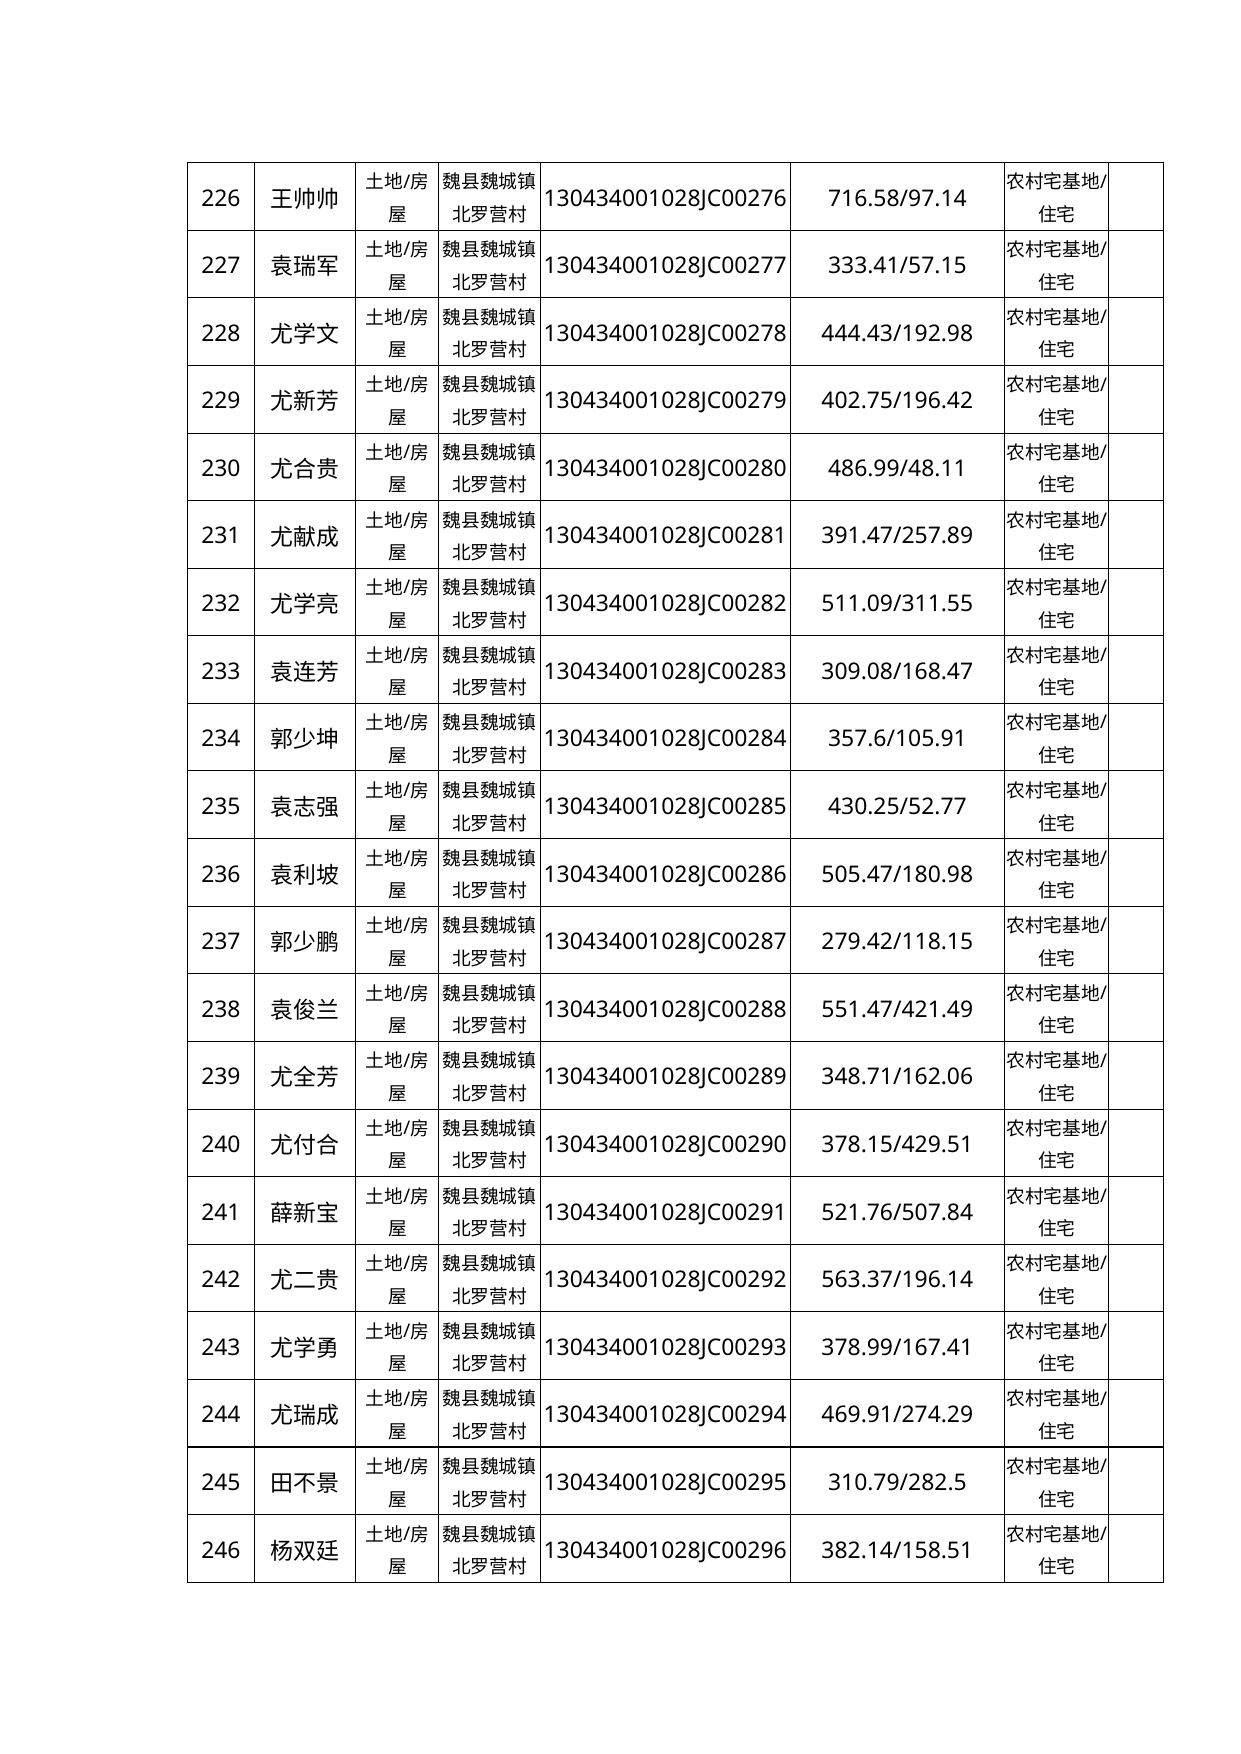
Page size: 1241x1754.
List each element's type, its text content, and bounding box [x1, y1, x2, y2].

table_cell 430.25/52.77 [791, 771, 1004, 838]
table_cell 农村宅基地/住宅 [1005, 434, 1108, 500]
table_cell 391.47/257.89 [791, 501, 1004, 568]
table_cell 130434001028JC00286 [541, 839, 790, 906]
table_cell 魏县魏城镇北罗营村 [439, 434, 540, 500]
table_cell 234 [188, 704, 254, 770]
table_cell 130434001028JC00283 [541, 636, 790, 703]
table_cell 486.99/48.11 [791, 434, 1004, 500]
table_cell [1109, 569, 1163, 635]
table_cell [1109, 231, 1163, 297]
table_cell 农村宅基地/住宅 [1005, 974, 1108, 1041]
table_cell 魏县魏城镇北罗营村 [439, 1380, 540, 1446]
table_cell 魏县魏城镇北罗营村 [439, 1177, 540, 1244]
table_cell 241 [188, 1177, 254, 1244]
table_cell 444.43/192.98 [791, 298, 1004, 365]
table_cell 228 [188, 298, 254, 365]
table_cell 土地/房屋 [356, 839, 438, 906]
table_cell 土地/房屋 [356, 1312, 438, 1379]
table_cell 袁瑞军 [255, 231, 355, 297]
table_cell 232 [188, 569, 254, 635]
table_cell 魏县魏城镇北罗营村 [439, 1515, 540, 1582]
table_cell [1109, 298, 1163, 365]
table_cell 237 [188, 907, 254, 973]
table_cell 尤全芳 [255, 1042, 355, 1108]
table_cell 尤学亮 [255, 569, 355, 635]
table_cell [1109, 366, 1163, 432]
table_cell 农村宅基地/住宅 [1005, 907, 1108, 973]
table_cell 563.37/196.14 [791, 1245, 1004, 1311]
table_cell 246 [188, 1515, 254, 1582]
table_cell 357.6/105.91 [791, 704, 1004, 770]
table_cell 尤合贵 [255, 434, 355, 500]
table_cell 农村宅基地/住宅 [1005, 1245, 1108, 1311]
table_cell 郭少坤 [255, 704, 355, 770]
table_cell [1109, 1380, 1163, 1446]
table_cell [1109, 1312, 1163, 1379]
table_cell 240 [188, 1110, 254, 1176]
table_cell 130434001028JC00292 [541, 1245, 790, 1311]
table_cell 魏县魏城镇北罗营村 [439, 704, 540, 770]
table_cell 农村宅基地/住宅 [1005, 501, 1108, 568]
table_cell 农村宅基地/住宅 [1005, 1448, 1108, 1514]
table_cell [1109, 1177, 1163, 1244]
table_cell 130434001028JC00288 [541, 974, 790, 1041]
table_cell 袁志强 [255, 771, 355, 838]
table_cell 土地/房屋 [356, 1380, 438, 1446]
table_cell 农村宅基地/住宅 [1005, 771, 1108, 838]
table_cell [1109, 1042, 1163, 1108]
table_cell 土地/房屋 [356, 1042, 438, 1108]
table_cell 130434001028JC00276 [541, 163, 790, 229]
table_cell 尤献成 [255, 501, 355, 568]
table_cell 农村宅基地/住宅 [1005, 231, 1108, 297]
table_cell 农村宅基地/住宅 [1005, 1042, 1108, 1108]
table_cell 130434001028JC00289 [541, 1042, 790, 1108]
table_cell 郭少鹏 [255, 907, 355, 973]
table_cell 农村宅基地/住宅 [1005, 366, 1108, 432]
table_cell 农村宅基地/住宅 [1005, 1312, 1108, 1379]
table_cell 310.79/282.5 [791, 1448, 1004, 1514]
table_cell 农村宅基地/住宅 [1005, 1515, 1108, 1582]
table_cell 130434001028JC00296 [541, 1515, 790, 1582]
table_cell [1109, 704, 1163, 770]
table_cell 235 [188, 771, 254, 838]
table_cell 511.09/311.55 [791, 569, 1004, 635]
table_cell 土地/房屋 [356, 231, 438, 297]
table_cell 农村宅基地/住宅 [1005, 704, 1108, 770]
table_cell 土地/房屋 [356, 1110, 438, 1176]
table_cell 农村宅基地/住宅 [1005, 1110, 1108, 1176]
table_cell 尤学勇 [255, 1312, 355, 1379]
table_cell 130434001028JC00291 [541, 1177, 790, 1244]
table_cell 农村宅基地/住宅 [1005, 636, 1108, 703]
table_cell 130434001028JC00281 [541, 501, 790, 568]
table_cell 农村宅基地/住宅 [1005, 298, 1108, 365]
table_cell 土地/房屋 [356, 501, 438, 568]
table_cell [1109, 636, 1163, 703]
table_cell [1109, 1245, 1163, 1311]
table_cell 魏县魏城镇北罗营村 [439, 569, 540, 635]
table_cell 244 [188, 1380, 254, 1446]
table_cell 242 [188, 1245, 254, 1311]
table_cell 130434001028JC00293 [541, 1312, 790, 1379]
table_cell [1109, 974, 1163, 1041]
table_cell 土地/房屋 [356, 907, 438, 973]
table_cell 土地/房屋 [356, 298, 438, 365]
table_cell [1109, 907, 1163, 973]
table_cell 魏县魏城镇北罗营村 [439, 1042, 540, 1108]
table_cell 382.14/158.51 [791, 1515, 1004, 1582]
table_cell 348.71/162.06 [791, 1042, 1004, 1108]
table_cell 130434001028JC00279 [541, 366, 790, 432]
table_cell 土地/房屋 [356, 1177, 438, 1244]
table_cell 233 [188, 636, 254, 703]
table_cell 505.47/180.98 [791, 839, 1004, 906]
table_cell 杨双廷 [255, 1515, 355, 1582]
table_cell 130434001028JC00282 [541, 569, 790, 635]
table_cell 238 [188, 974, 254, 1041]
table_cell 279.42/118.15 [791, 907, 1004, 973]
table_cell [1109, 1110, 1163, 1176]
table_cell 袁连芳 [255, 636, 355, 703]
table_cell 130434001028JC00277 [541, 231, 790, 297]
table_cell 231 [188, 501, 254, 568]
table_cell 土地/房屋 [356, 771, 438, 838]
table_cell 土地/房屋 [356, 1515, 438, 1582]
table_cell 229 [188, 366, 254, 432]
table_cell [1109, 1515, 1163, 1582]
table_cell 309.08/168.47 [791, 636, 1004, 703]
table_cell 农村宅基地/住宅 [1005, 163, 1108, 229]
table_cell 尤学文 [255, 298, 355, 365]
table_cell 378.15/429.51 [791, 1110, 1004, 1176]
table_cell 130434001028JC00287 [541, 907, 790, 973]
table_cell 魏县魏城镇北罗营村 [439, 231, 540, 297]
table_cell 土地/房屋 [356, 1245, 438, 1311]
table_cell 薛新宝 [255, 1177, 355, 1244]
table_cell 田不景 [255, 1448, 355, 1514]
table_cell 土地/房屋 [356, 636, 438, 703]
table_cell 130434001028JC00278 [541, 298, 790, 365]
table_cell [1109, 1448, 1163, 1514]
table_cell 土地/房屋 [356, 569, 438, 635]
table_cell 魏县魏城镇北罗营村 [439, 839, 540, 906]
table_cell 130434001028JC00284 [541, 704, 790, 770]
table_cell 243 [188, 1312, 254, 1379]
table_cell 尤瑞成 [255, 1380, 355, 1446]
table_cell 魏县魏城镇北罗营村 [439, 907, 540, 973]
table_cell [1109, 839, 1163, 906]
table_cell 230 [188, 434, 254, 500]
table_cell 130434001028JC00294 [541, 1380, 790, 1446]
table_cell 378.99/167.41 [791, 1312, 1004, 1379]
table_cell 魏县魏城镇北罗营村 [439, 1110, 540, 1176]
table_cell 227 [188, 231, 254, 297]
table_cell [1109, 434, 1163, 500]
table_cell 土地/房屋 [356, 704, 438, 770]
table_cell 226 [188, 163, 254, 229]
table_cell [1109, 163, 1163, 229]
table_cell 魏县魏城镇北罗营村 [439, 771, 540, 838]
table_cell 魏县魏城镇北罗营村 [439, 1448, 540, 1514]
table_cell 袁利坡 [255, 839, 355, 906]
table_cell 魏县魏城镇北罗营村 [439, 501, 540, 568]
table_cell 716.58/97.14 [791, 163, 1004, 229]
table_cell 魏县魏城镇北罗营村 [439, 366, 540, 432]
table_cell 魏县魏城镇北罗营村 [439, 298, 540, 365]
table_cell 245 [188, 1448, 254, 1514]
table_cell 土地/房屋 [356, 974, 438, 1041]
table_cell 土地/房屋 [356, 163, 438, 229]
table_cell 130434001028JC00290 [541, 1110, 790, 1176]
table_cell 402.75/196.42 [791, 366, 1004, 432]
table_cell 236 [188, 839, 254, 906]
table_cell 魏县魏城镇北罗营村 [439, 1312, 540, 1379]
table_cell 魏县魏城镇北罗营村 [439, 163, 540, 229]
table_cell 521.76/507.84 [791, 1177, 1004, 1244]
table_cell 魏县魏城镇北罗营村 [439, 636, 540, 703]
table_cell 魏县魏城镇北罗营村 [439, 974, 540, 1041]
table_cell 土地/房屋 [356, 434, 438, 500]
table_cell 农村宅基地/住宅 [1005, 839, 1108, 906]
table_cell 土地/房屋 [356, 366, 438, 432]
table_cell 王帅帅 [255, 163, 355, 229]
table_cell 469.91/274.29 [791, 1380, 1004, 1446]
table_cell 魏县魏城镇北罗营村 [439, 1245, 540, 1311]
table_cell 239 [188, 1042, 254, 1108]
table_cell [1109, 771, 1163, 838]
table_cell 130434001028JC00295 [541, 1448, 790, 1514]
table_cell 土地/房屋 [356, 1448, 438, 1514]
table_cell 农村宅基地/住宅 [1005, 1380, 1108, 1446]
table_cell 农村宅基地/住宅 [1005, 1177, 1108, 1244]
table_cell 尤付合 [255, 1110, 355, 1176]
table_cell 尤二贵 [255, 1245, 355, 1311]
table_cell 333.41/57.15 [791, 231, 1004, 297]
table_cell 农村宅基地/住宅 [1005, 569, 1108, 635]
table_cell 尤新芳 [255, 366, 355, 432]
table_cell 130434001028JC00285 [541, 771, 790, 838]
table_cell 袁俊兰 [255, 974, 355, 1041]
table_cell 551.47/421.49 [791, 974, 1004, 1041]
table_cell 130434001028JC00280 [541, 434, 790, 500]
table_cell [1109, 501, 1163, 568]
